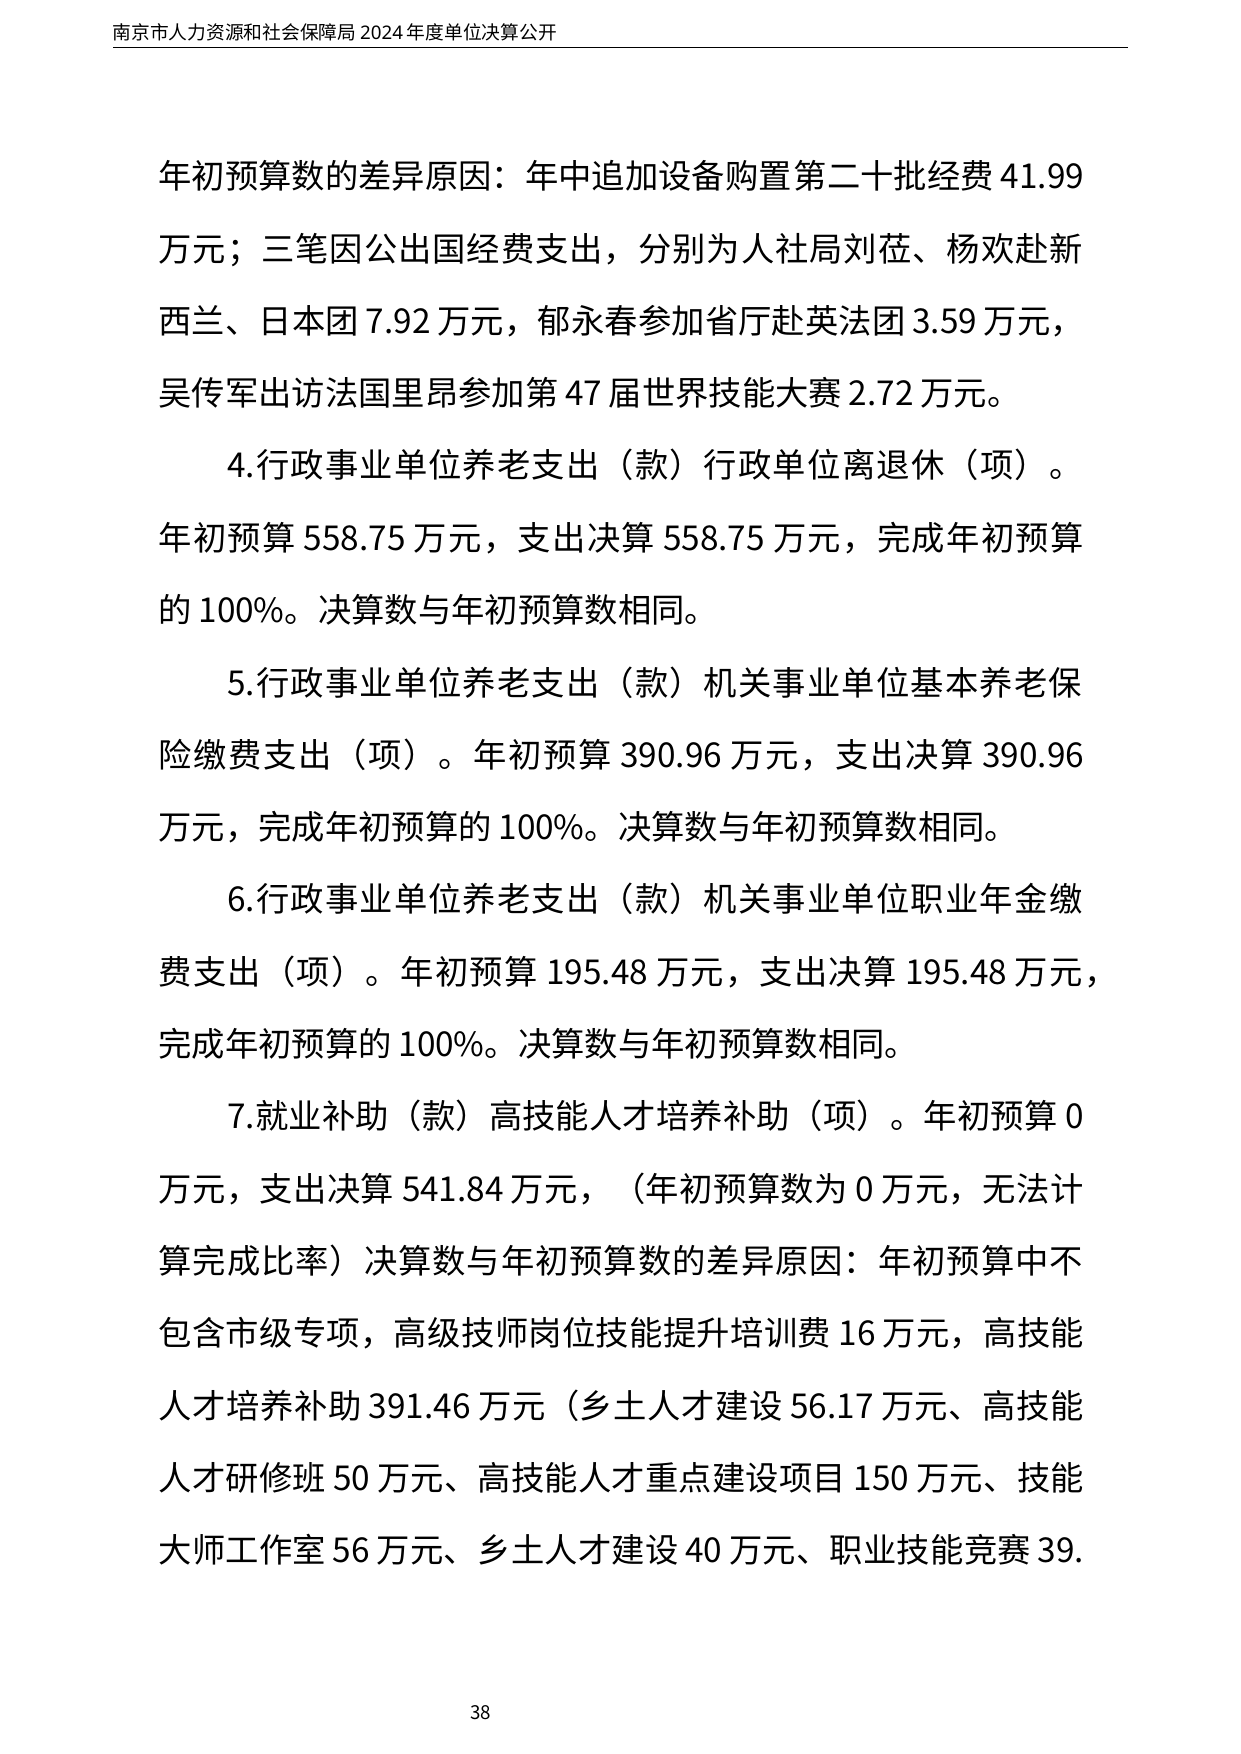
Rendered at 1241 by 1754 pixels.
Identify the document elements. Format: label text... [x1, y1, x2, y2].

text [158, 1090, 1084, 1572]
text 6.行政事业单位养老支出（款）机关事业单位职业年金缴费支出（项）。年初预算195.48万元，支出决算195.48万元，完成年初预算的100%。决算数与年初预算数相同。 [158, 873, 1084, 1066]
text 4.行政事业单位养老支出（款）行政单位离退休（项）。年初预算558.75万元，支出决算558.75万元，完成年初预算的100%。决算数与年初预算数相同。 [158, 439, 1084, 632]
text 5.行政事业单位养老支出（款）机关事业单位基本养老保险缴费支出（项）。年初预算390.96万元，支出决算390.96万元，完成年初预算的100%。决算数与年初预算数相同。 [158, 656, 1084, 849]
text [158, 150, 1084, 415]
